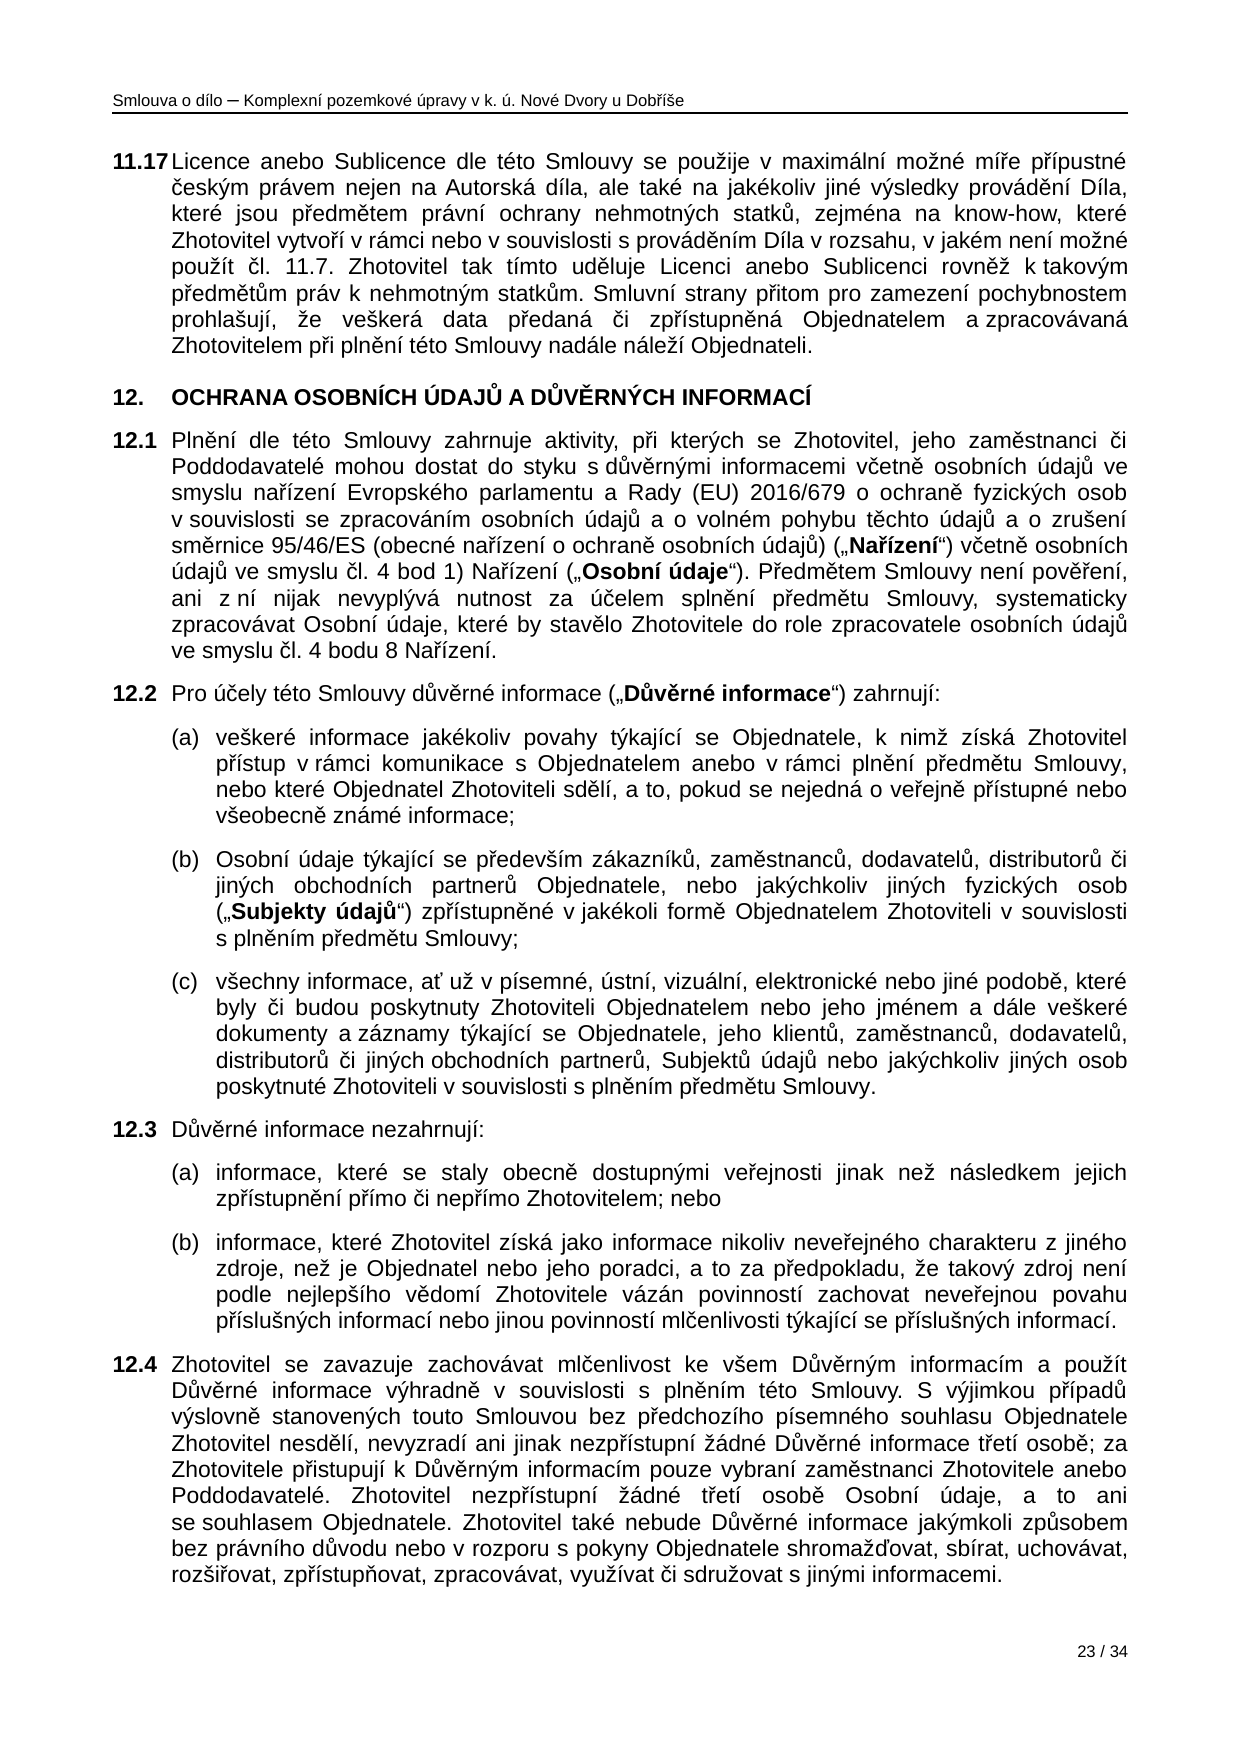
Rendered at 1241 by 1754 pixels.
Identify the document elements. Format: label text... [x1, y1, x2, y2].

text Zhotovitel se zavazuje zachovávat mlčenlivost ke všem Důvěrným informacím a použít Důvěrné informace výhradně v souvislosti s plněním této Smlouvy. S výjimkou případů výslovně stanovených touto Smlouvou bez předchozího písemného souhlasu Objednatele Zhotovitel nesdělí, nevyzradí ani jinak nezpřístupní žádné Důvěrné informace třetí osobě; za Zhotovitele přistupují k Důvěrným informacím pouze vybraní zaměstnanci Zhotovitele anebo Poddodavatelé. Zhotovitel nezpřístupní žádné třetí osobě Osobní údaje, a to ani se souhlasem Objednatele. Zhotovitel také nebude Důvěrné informace jakýmkoli způsobem bez právního důvodu nebo v rozporu s pokyny Objednatele shromažďovat, sbírat, uchovávat, rozšiřovat, zpřístupňovat, zpracovávat, využívat či sdružovat s jinými informacemi. [112, 1351, 1128, 1588]
list informace, které se staly obecně dostupnými veřejnosti jinak než následkem jejich zpřístupnění přímo či nepřímo Zhotovitelem; nebo [171, 1159, 1128, 1212]
list veškeré informace jakékoliv povahy týkající se Objednatele, k nimž získá Zhotovitel přístup v rámci komunikace s Objednatelem anebo v rámci plnění předmětu Smlouvy, nebo které Objednatel Zhotoviteli sdělí, a to, pokud se nejedná o veřejně přístupné nebo všeobecně známé informace; [171, 723, 1128, 829]
text Licence anebo Sublicence dle této Smlouvy se použije v maximální možné míře přípustné českým právem nejen na Autorská díla, ale také na jakékoliv jiné výsledky provádění Díla, které jsou předmětem právní ochrany nehmotných statků, zejména na know-how, které Zhotovitel vytvoří v rámci nebo v souvislosti s prováděním Díla v rozsahu, v jakém není možné použít čl. 11.7. Zhotovitel tak tímto uděluje Licenci anebo Sublicenci rovněž k takovým předmětům práv k nehmotným statkům. Smluvní strany přitom pro zamezení pochybnostem prohlašují, že veškerá data předaná či zpřístupněná Objednatelem a zpracovávaná Zhotovitelem při plnění této Smlouvy nadále náleží Objednateli. [112, 148, 1128, 358]
text Pro účely této Smlouvy důvěrné informace („Důvěrné informace“) zahrnují: [112, 680, 1128, 707]
list informace, které Zhotovitel získá jako informace nikoliv neveřejného charakteru z jiného zdroje, než je Objednatel nebo jeho poradci, a to za předpokladu, že takový zdroj není podle nejlepšího vědomí Zhotovitele vázán povinností zachovat neveřejnou povahu příslušných informací nebo jinou povinností mlčenlivosti týkající se příslušných informací. [171, 1228, 1128, 1334]
text Důvěrné informace nezahrnují: [112, 1116, 1128, 1142]
text Osobní údaje týkající se především zákazníků, zaměstnanců, dodavatelů, distributorů či jiných obchodních partnerů Objednatele, nebo jakýchkoliv jiných fyzických osob („Subjekty údajů“) zpřístupněné v jakékoli formě Objednatelem Zhotoviteli v souvislosti s plněním předmětu Smlouvy; [171, 846, 1128, 951]
text Ochrana osobních údajů a Důvěrných informací [112, 383, 1128, 410]
text Plnění dle této Smlouvy zahrnuje aktivity, při kterých se Zhotovitel, jeho zaměstnanci či Poddodavatelé mohou dostat do styku s důvěrnými informacemi včetně osobních údajů ve smyslu nařízení Evropského parlamentu a Rady (EU) 2016/679 o ochraně fyzických osob v souvislosti se zpracováním osobních údajů a o volném pohybu těchto údajů a o zrušení směrnice 95/46/ES (obecné nařízení o ochraně osobních údajů) („Nařízení“) včetně osobních údajů ve smyslu čl. 4 bod 1) Nařízení („Osobní údaje“). Předmětem Smlouvy není pověření, ani z ní nijak nevyplývá nutnost za účelem splnění předmětu Smlouvy, systematicky zpracovávat Osobní údaje, které by stavělo Zhotovitele do role zpracovatele osobních údajů ve smyslu čl. 4 bodu 8 Nařízení. [112, 427, 1128, 664]
text všechny informace, ať už v písemné, ústní, vizuální, elektronické nebo jiné podobě, které byly či budou poskytnuty Zhotoviteli Objednatelem nebo jeho jménem a dále veškeré dokumenty a záznamy týkající se Objednatele, jeho klientů, zaměstnanců, dodavatelů, distributorů či jiných obchodních partnerů, Subjektů údajů nebo jakýchkoliv jiných osob poskytnuté Zhotoviteli v souvislosti s plněním předmětu Smlouvy. [171, 968, 1128, 1099]
